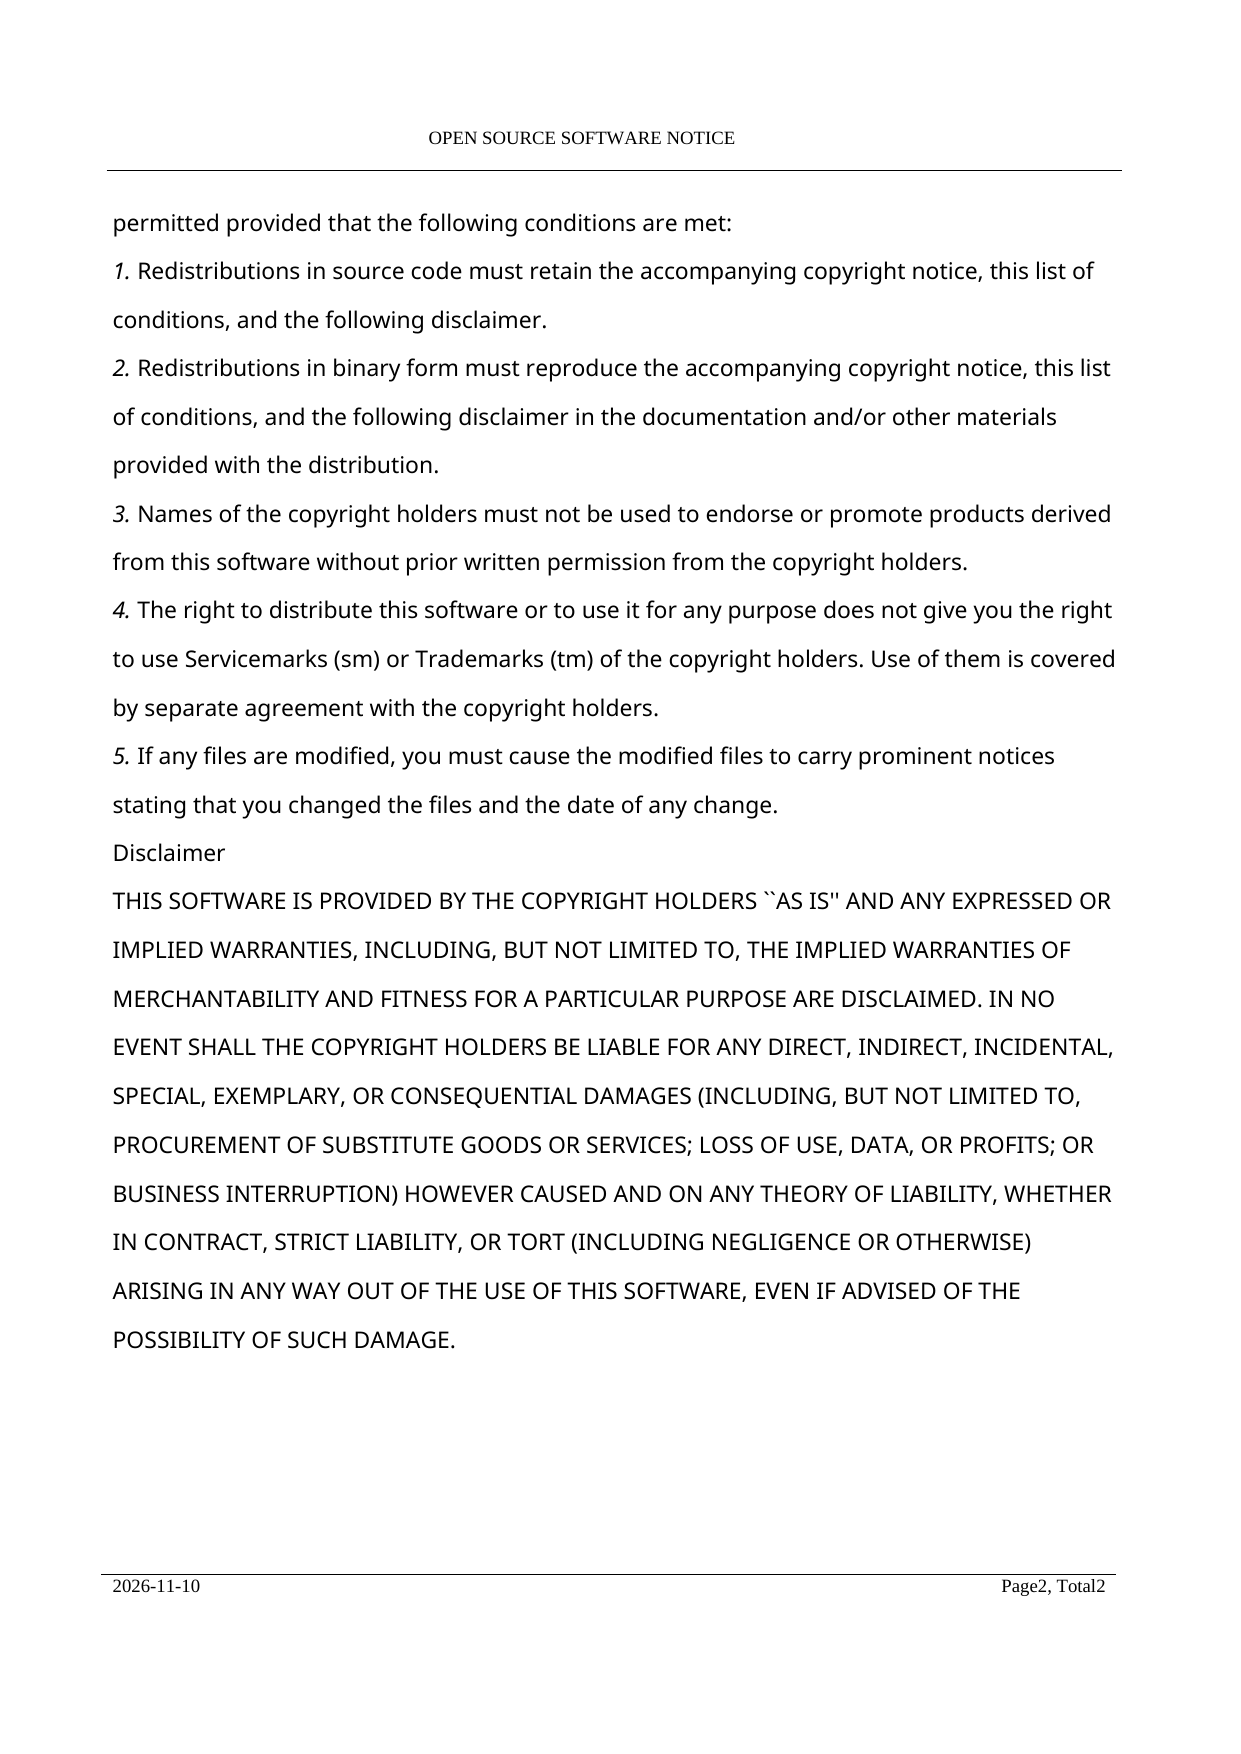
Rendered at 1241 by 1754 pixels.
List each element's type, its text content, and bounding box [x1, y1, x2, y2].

text 4. The right to distribute this software or to use it for any purpose does not give you the right to use Servicemarks (sm) or Trademarks (tm) of the copyright holders. Use of them is covered by separate agreement with the copyright holders. [112, 594, 1128, 724]
text THIS SOFTWARE IS PROVIDED BY THE COPYRIGHT HOLDERS ``AS IS'' AND ANY EXPRESSED OR IMPLIED WARRANTIES, INCLUDING, BUT NOT LIMITED TO, THE IMPLIED WARRANTIES OF MERCHANTABILITY AND FITNESS FOR A PARTICULAR PURPOSE ARE DISCLAIMED. IN NO EVENT SHALL THE COPYRIGHT HOLDERS BE LIABLE FOR ANY DIRECT, INDIRECT, INCIDENTAL, SPECIAL, EXEMPLARY, OR CONSEQUENTIAL DAMAGES (INCLUDING, BUT NOT LIMITED TO, PROCUREMENT OF SUBSTITUTE GOODS OR SERVICES; LOSS OF USE, DATA, OR PROFITS; OR BUSINESS INTERRUPTION) HOWEVER CAUSED AND ON ANY THEORY OF LIABILITY, WHETHER IN CONTRACT, STRICT LIABILITY, OR TORT (INCLUDING NEGLIGENCE OR OTHERWISE) ARISING IN ANY WAY OUT OF THE USE OF THIS SOFTWARE, EVEN IF ADVISED OF THE POSSIBILITY OF SUCH DAMAGE. [112, 884, 1128, 1356]
text 3. Names of the copyright holders must not be used to endorse or promote products derived from this software without prior written permission from the copyright holders. [112, 497, 1128, 578]
text 2. Redistributions in binary form must reproduce the accompanying copyright notice, this list of conditions, and the following disclaimer in the documentation and/or other materials provided with the distribution. [112, 351, 1128, 481]
text 5. If any files are modified, you must cause the modified files to carry prominent notices stating that you changed the files and the date of any change. [112, 739, 1128, 821]
text 1. Redistributions in source code must retain the accompanying copyright notice, this list of conditions, and the following disclaimer. [112, 254, 1128, 336]
text Disclaimer [112, 836, 1128, 869]
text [112, 206, 1128, 239]
